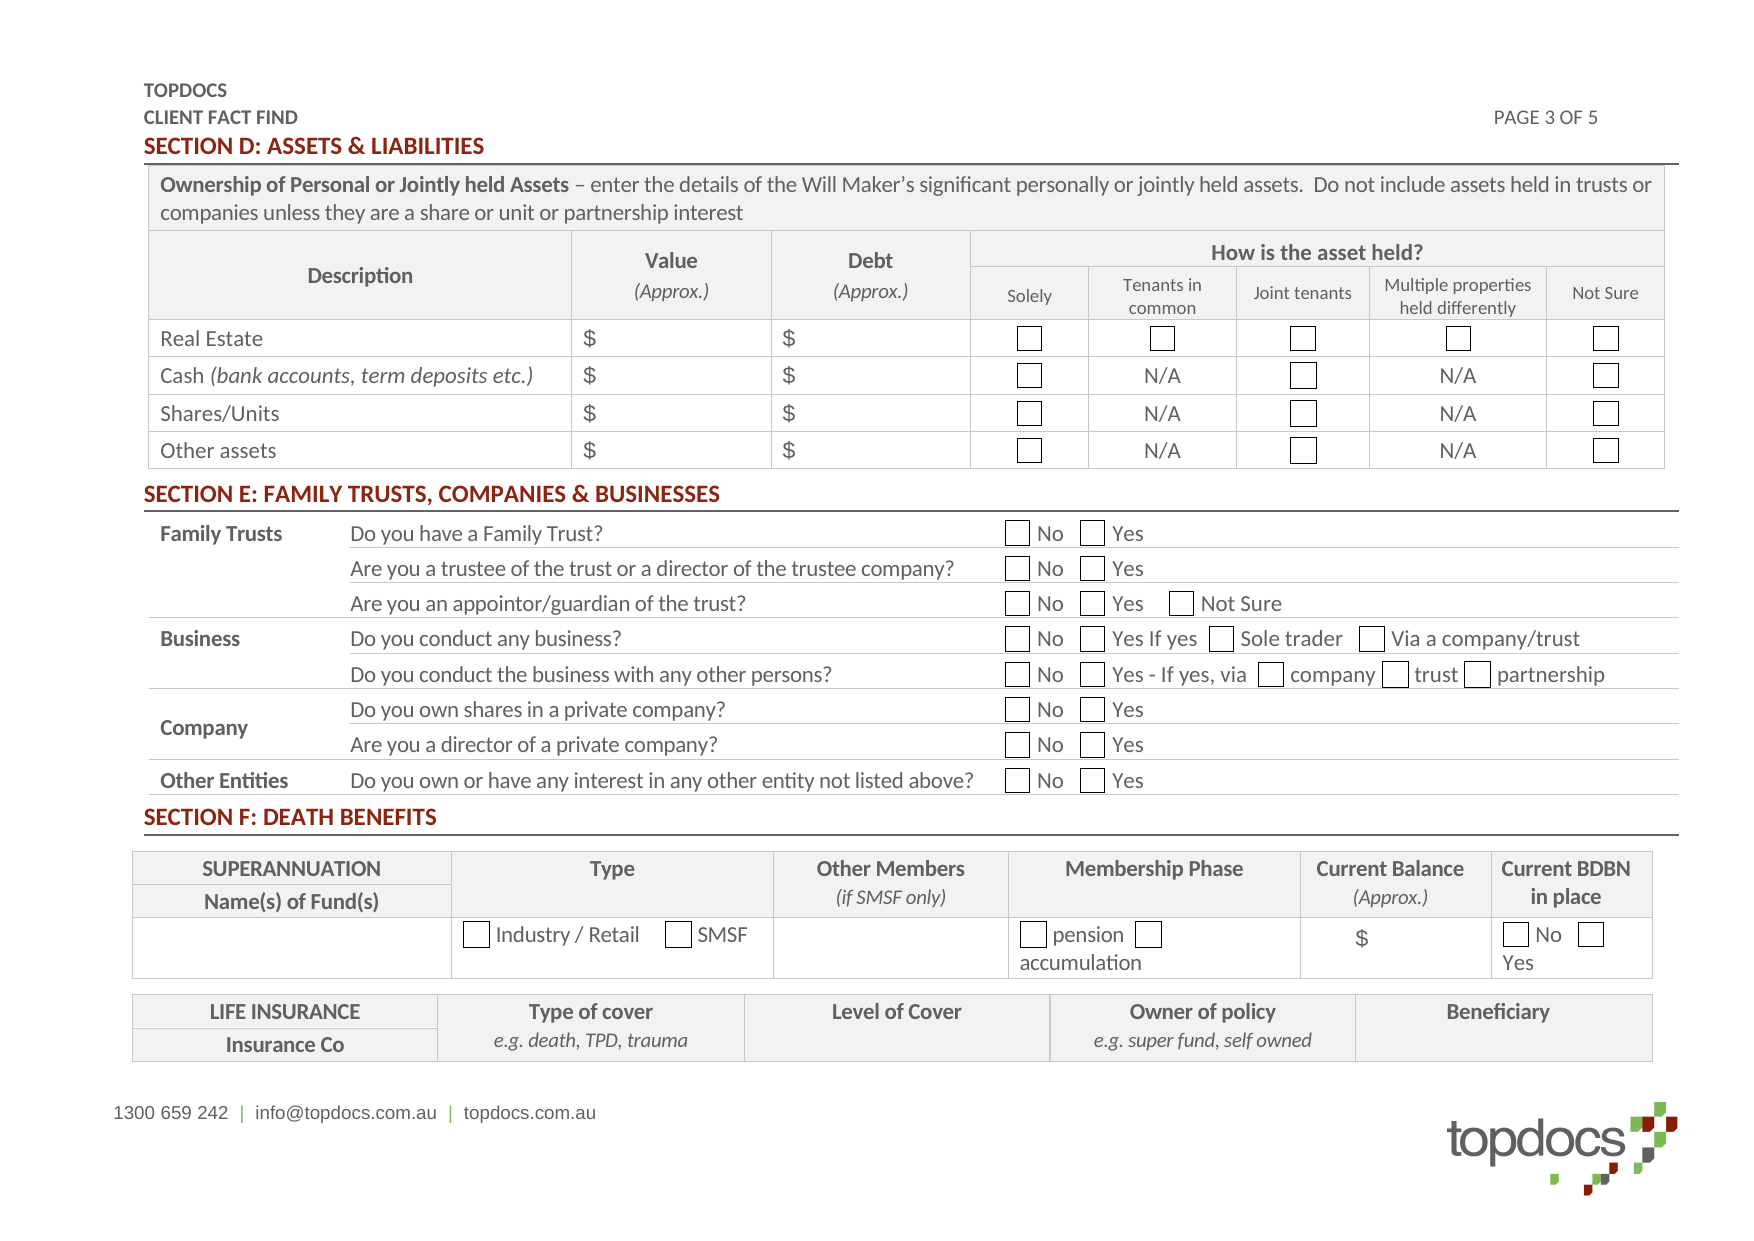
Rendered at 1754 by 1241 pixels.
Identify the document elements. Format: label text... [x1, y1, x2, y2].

table_cell $ [572, 395, 771, 431]
table_cell $ [572, 357, 771, 393]
table_cell No Yes [993, 760, 1678, 794]
table_cell Description [149, 231, 571, 319]
table_header Level of Cover [745, 995, 1049, 1061]
table_cell Shares/Units [149, 395, 571, 431]
table_cell How is the asset held? [971, 231, 1664, 266]
table_cell N/A [1089, 357, 1236, 393]
table_cell pension accumulation [1009, 918, 1300, 978]
table_cell N/A [1370, 395, 1546, 431]
table_cell Real Estate [149, 320, 571, 356]
table_header Beneficiary [1356, 995, 1652, 1061]
table_cell Cash (bank accounts, term deposits etc.) [149, 357, 571, 393]
subtitle TOPDOCS [143, 77, 1679, 103]
table_cell [133, 918, 451, 978]
table_cell [1547, 357, 1664, 393]
table_cell Industry / Retail SMSF [452, 918, 773, 978]
table_header Type of cover e.g. death, TPD, trauma [438, 995, 744, 1061]
table_cell [971, 395, 1088, 431]
table_header Ownership of Personal or Jointly held Assets – enter the details of the Will Maker’s significant personally or jointly held assets. Do not include assets held in trusts or companies unless they are a share or unit or partnership interest [149, 166, 1664, 230]
table_cell [971, 320, 1088, 356]
table_cell No Yes [993, 548, 1678, 582]
table_cell [1237, 357, 1369, 393]
table_header Do you have a Family Trust? [350, 513, 993, 547]
table_cell Do you conduct any business? [350, 618, 993, 653]
table_cell N/A [1370, 357, 1546, 393]
table_cell Not Sure [1547, 267, 1664, 319]
table_cell Do you conduct the business with any other persons? [350, 654, 993, 688]
table_cell No Yes [1492, 918, 1652, 978]
table_cell Do you own shares in a private company? [350, 689, 993, 723]
table_cell Solely [971, 267, 1088, 319]
table_cell [971, 432, 1088, 468]
table_cell [1547, 395, 1664, 431]
table_header SUPERANNUATION [133, 852, 451, 884]
table_cell N/A [1370, 432, 1546, 468]
table_cell $ [572, 432, 771, 468]
table_cell Other Entities [149, 760, 350, 794]
text SECTION D: ASSETS & LIABILITIES [143, 130, 1679, 165]
table_header Owner of policy e.g. super fund, self owned [1051, 995, 1355, 1061]
table_cell Tenants in common [1089, 267, 1236, 319]
table_header Other Members (if SMSF only) [774, 852, 1008, 917]
table_cell [1089, 320, 1236, 356]
picture [1447, 1102, 1678, 1196]
table_cell Value (Approx.) [572, 231, 771, 319]
table_header Membership Phase [1009, 852, 1300, 917]
table_cell $ [772, 395, 970, 431]
table_cell $ [772, 432, 970, 468]
table_cell Multiple properties held differently [1370, 267, 1546, 319]
table_cell $ [1301, 918, 1491, 978]
table_cell Business [149, 618, 350, 688]
table_cell No Yes [993, 724, 1678, 758]
table_cell [1237, 320, 1369, 356]
text SECTION F: DEATH BENEFITS [143, 801, 1679, 836]
table_cell Name(s) of Fund(s) [133, 885, 451, 917]
text CLIENT FACT FIND PAGE 3 OF 5 [143, 104, 1679, 129]
table_cell No Yes If yes Sole trader Via a company/trust [993, 618, 1678, 653]
table_cell Are you a director of a private company? [350, 724, 993, 758]
table_cell [774, 918, 1008, 978]
text SECTION E: FAMILY TRUSTS, COMPANIES & BUSINESSES [143, 478, 1679, 512]
table_cell Company [149, 689, 350, 758]
table_header No Yes [993, 513, 1678, 547]
table_cell No Yes Not Sure [993, 583, 1678, 617]
table_cell [1547, 432, 1664, 468]
table_cell $ [772, 357, 970, 393]
table_header Current BDBN in place [1492, 852, 1652, 917]
table_cell Joint tenants [1237, 267, 1369, 319]
table_cell [1547, 320, 1664, 356]
table_cell [971, 357, 1088, 393]
table_header Current Balance (Approx.) [1301, 852, 1491, 917]
table_cell Debt (Approx.) [772, 231, 970, 319]
table_cell [1237, 432, 1369, 468]
table_header LIFE INSURANCE [133, 995, 437, 1027]
table_cell Other assets [149, 432, 571, 468]
table_cell $ [772, 320, 970, 356]
table_cell No Yes [993, 689, 1678, 723]
table_cell Do you own or have any interest in any other entity not listed above? [350, 760, 993, 794]
table_cell $ [572, 320, 771, 356]
table_cell Are you a trustee of the trust or a director of the trustee company? [350, 548, 993, 582]
table_cell [1237, 395, 1369, 431]
table_cell N/A [1089, 432, 1236, 468]
table_cell [1370, 320, 1546, 356]
table_header Type [452, 852, 773, 917]
table_cell N/A [1089, 395, 1236, 431]
table_header Family Trusts [149, 513, 350, 617]
table_cell Insurance Co [133, 1029, 437, 1061]
table_cell No Yes - If yes, via company trust partnership [993, 654, 1678, 688]
table_cell Are you an appointor/guardian of the trust? [350, 583, 993, 617]
